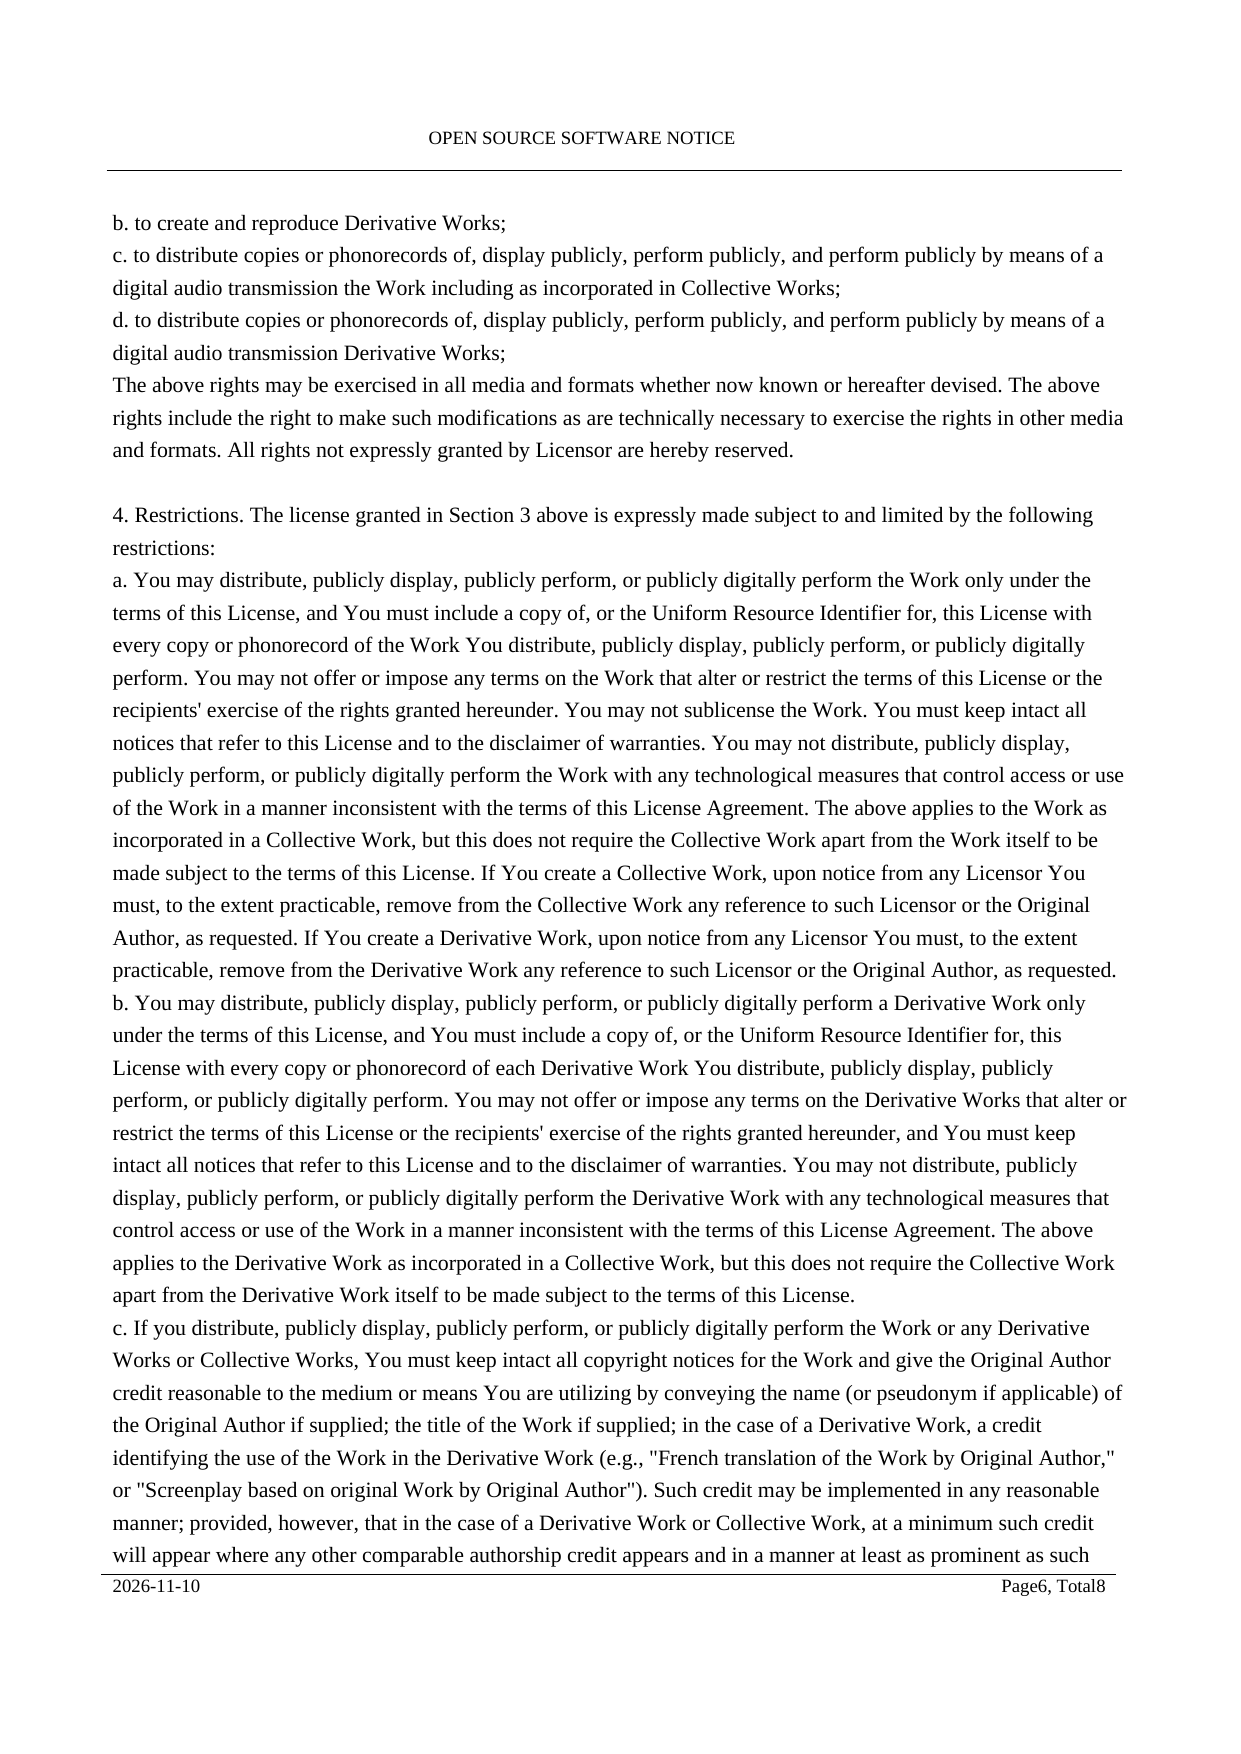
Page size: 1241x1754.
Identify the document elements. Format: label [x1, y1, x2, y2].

text [112, 206, 1128, 1571]
